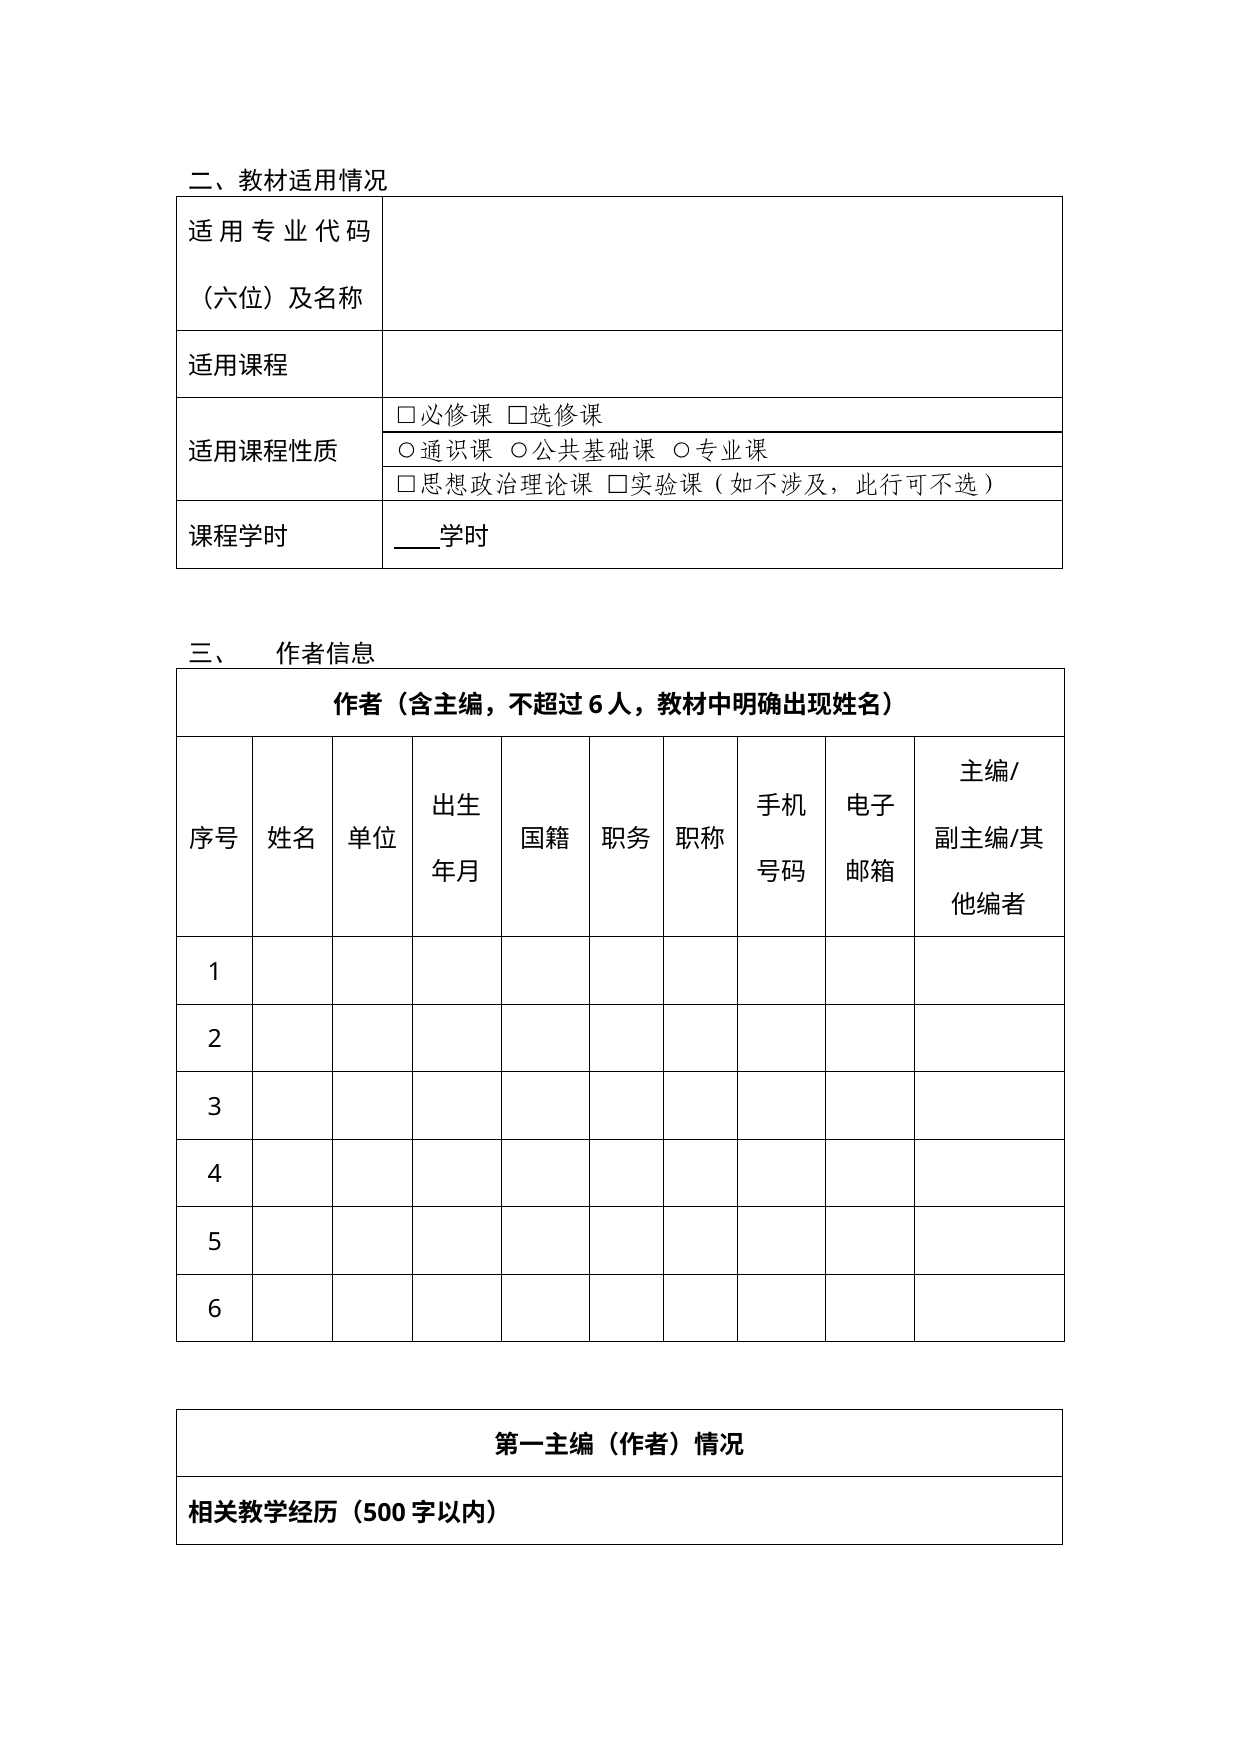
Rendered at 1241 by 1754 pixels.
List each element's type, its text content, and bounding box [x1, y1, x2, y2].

table_cell [915, 1005, 1064, 1071]
table_cell [502, 1207, 589, 1274]
table_cell [502, 1005, 589, 1071]
table_cell [826, 1072, 914, 1139]
table_cell [333, 937, 412, 1004]
table_cell [664, 1140, 737, 1206]
table_cell [333, 1275, 412, 1341]
table_cell [738, 1072, 825, 1139]
table_cell ○通识课 ○公共基础课 ○专业课 [383, 433, 1062, 466]
table_cell 主编/ 副主编/其他编者 [915, 737, 1064, 936]
table_cell 职称 [664, 737, 737, 936]
table_cell [502, 1275, 589, 1341]
table_cell 3 [177, 1072, 252, 1139]
list 作者信息 [188, 635, 1052, 668]
table_cell [413, 1207, 501, 1274]
table_cell 电子邮箱 [826, 737, 914, 936]
table_cell [253, 1207, 332, 1274]
table_cell [502, 1072, 589, 1139]
table_cell [664, 1207, 737, 1274]
table_header 适用专业代码（六位）及名称 [177, 197, 382, 330]
table_cell [738, 1140, 825, 1206]
table_cell 6 [177, 1275, 252, 1341]
table_cell [664, 1275, 737, 1341]
table_cell [664, 1005, 737, 1071]
table_cell 国籍 [502, 737, 589, 936]
table_cell 2 [177, 1005, 252, 1071]
table_cell [253, 1140, 332, 1206]
table_cell 5 [177, 1207, 252, 1274]
table_cell [333, 1072, 412, 1139]
table_cell [590, 1275, 663, 1341]
table_cell [738, 1207, 825, 1274]
table_cell [413, 937, 501, 1004]
table_cell [413, 1072, 501, 1139]
table_cell 职务 [590, 737, 663, 936]
table_cell 学时 [383, 501, 1062, 567]
table_cell [915, 1072, 1064, 1139]
table_cell [253, 937, 332, 1004]
table_cell 手机号码 [738, 737, 825, 936]
table_cell 姓名 [253, 737, 332, 936]
table_cell [664, 1072, 737, 1139]
table_cell 出生年月 [413, 737, 501, 936]
table_cell [826, 1140, 914, 1206]
table_cell 适用课程性质 [177, 398, 382, 500]
table_cell [826, 1275, 914, 1341]
table_cell [502, 1140, 589, 1206]
table_cell [826, 1207, 914, 1274]
table_cell [826, 1005, 914, 1071]
table_cell [590, 1072, 663, 1139]
table_cell [915, 1275, 1064, 1341]
table_cell [738, 1005, 825, 1071]
table_cell 1 [177, 937, 252, 1004]
table_cell 适用课程 [177, 331, 382, 397]
table_cell [333, 1005, 412, 1071]
table_cell [253, 1072, 332, 1139]
table_cell [413, 1005, 501, 1071]
table_cell [413, 1275, 501, 1341]
table_cell [590, 1140, 663, 1206]
table_cell 课程学时 [177, 501, 382, 567]
table_header 第一主编（作者）情况 [177, 1410, 1062, 1476]
table_cell [826, 937, 914, 1004]
table_cell 序号 [177, 737, 252, 936]
table_cell [333, 1140, 412, 1206]
table_cell □必修课 选修课 [383, 398, 1062, 431]
table_cell [915, 1207, 1064, 1274]
table_cell □思想政治理论课 实验课（如不涉及，此行可不选） [383, 467, 1062, 500]
text 二、教材适用情况 [188, 162, 1052, 196]
table_cell [383, 331, 1062, 397]
table_cell 4 [177, 1140, 252, 1206]
table_cell [738, 937, 825, 1004]
table_cell [253, 1275, 332, 1341]
table_cell [915, 1140, 1064, 1206]
table_cell [738, 1275, 825, 1341]
table_cell [502, 937, 589, 1004]
table_cell 相关教学经历（500字以内） [177, 1477, 1062, 1544]
table_cell [590, 1005, 663, 1071]
table_cell [664, 937, 737, 1004]
table_cell [333, 1207, 412, 1274]
table_header [383, 197, 1062, 330]
table_cell 单位 [333, 737, 412, 936]
table_cell [590, 1207, 663, 1274]
table_cell [915, 937, 1064, 1004]
table_cell [253, 1005, 332, 1071]
table_cell [413, 1140, 501, 1206]
table_header 作者（含主编，不超过6人，教材中明确出现姓名） [177, 669, 1064, 736]
table_cell [590, 937, 663, 1004]
